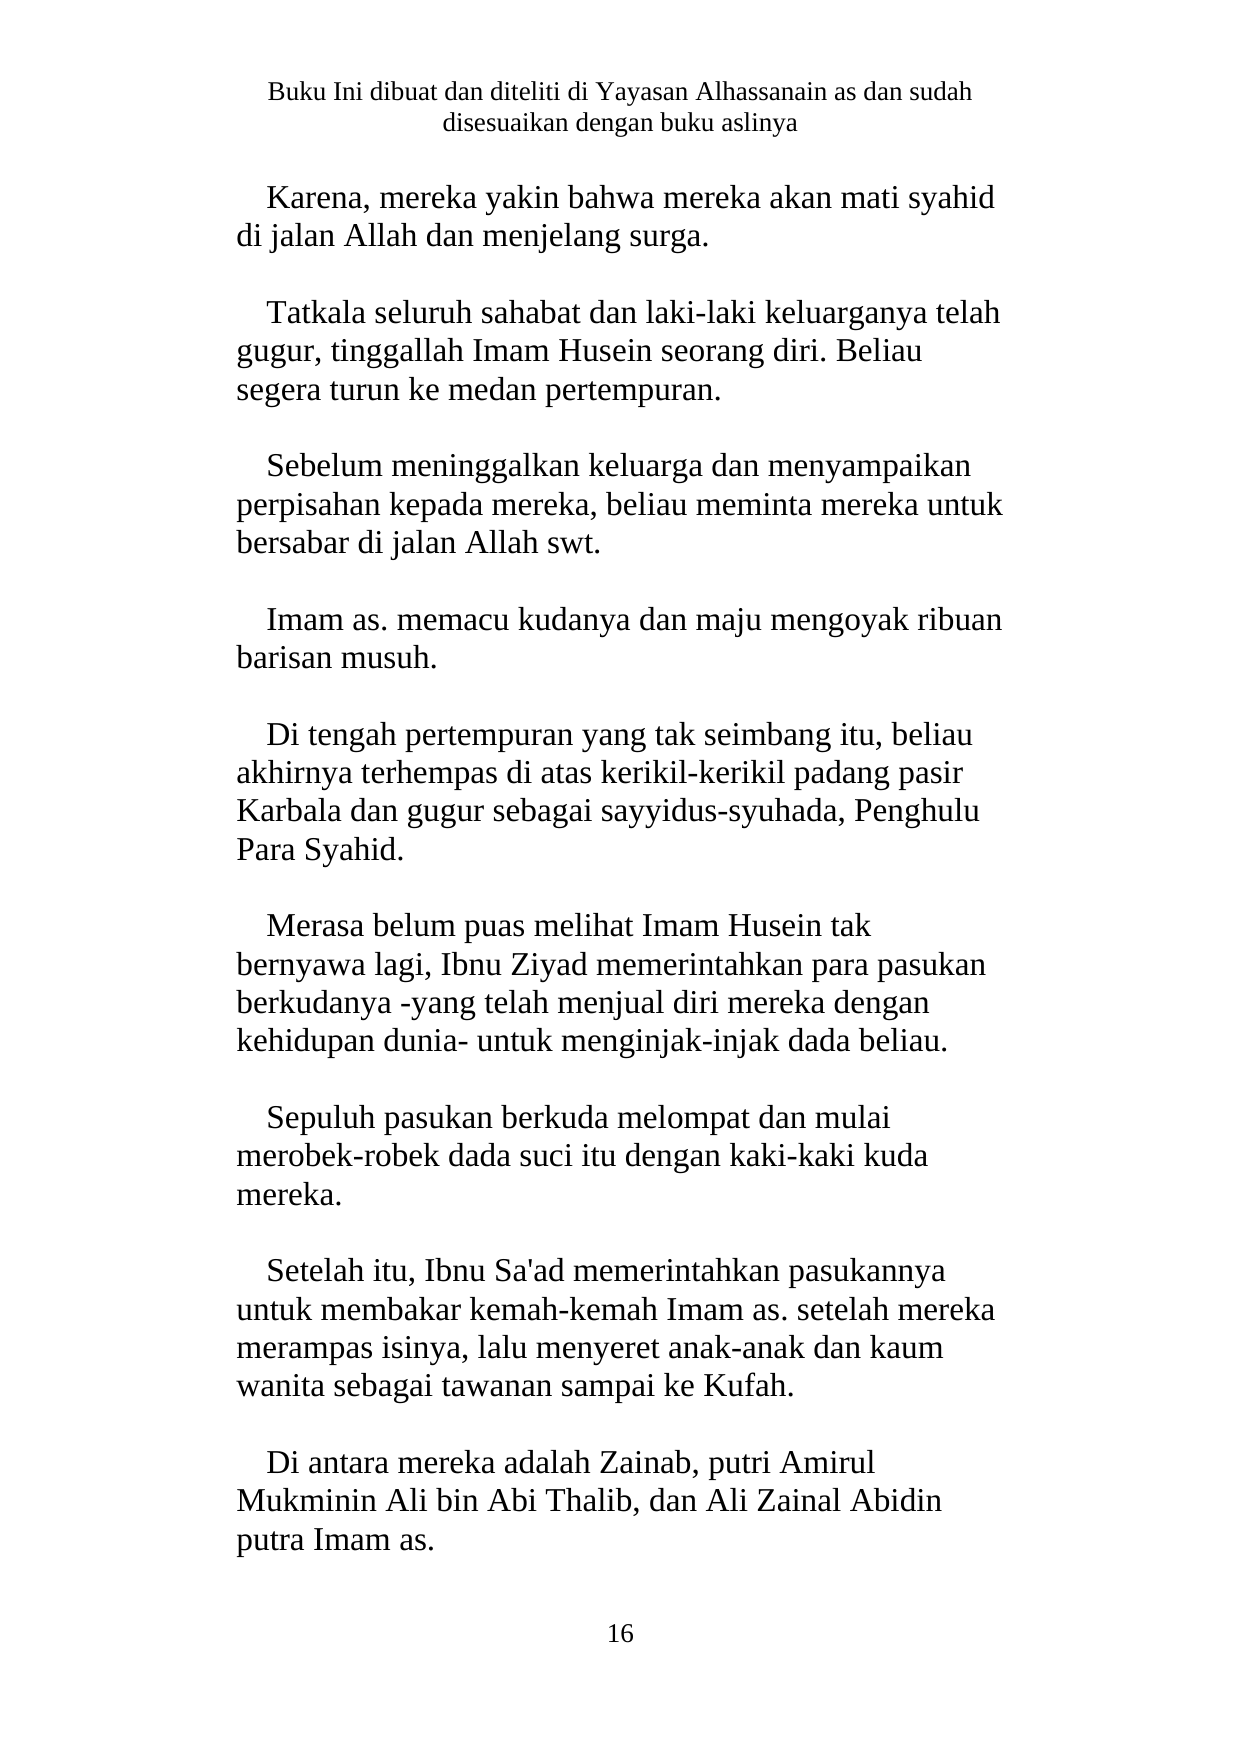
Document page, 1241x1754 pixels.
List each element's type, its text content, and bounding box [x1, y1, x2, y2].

text Di tengah pertempuran yang tak seimbang itu, beliau akhirnya terhempas di atas kerikil-kerikil padang pasir Karbala dan gugur sebagai sayyidus-syuhada, Penghulu Para Syahid. [236, 714, 1004, 867]
text Sepuluh pasukan berkuda melompat dan mulai merobek-robek dada suci itu dengan kaki-kaki kuda mereka. [236, 1097, 1004, 1212]
text Setelah itu, Ibnu Sa'ad memerintahkan pasukannya untuk membakar kemah-kemah Imam as. setelah mereka merampas isinya, lalu menyeret anak-anak dan kaum wanita sebagai tawanan sampai ke Kufah. [236, 1251, 1004, 1404]
text Imam as. memacu kudanya dan maju mengoyak ribuan barisan musuh. [236, 599, 1004, 676]
text Di antara mereka adalah Zainab, putri Amirul Mukminin Ali bin Abi Thalib, dan Ali Zainal Abidin putra Imam as. [236, 1442, 1004, 1557]
text Merasa belum puas melihat Imam Husein tak bernyawa lagi, Ibnu Ziyad memerintahkan para pasukan berkudanya -yang telah menjual diri mereka dengan kehidupan dunia- untuk menginjak-injak dada beliau. [236, 906, 1004, 1059]
text Tatkala seluruh sahabat dan laki-laki keluarganya telah gugur, tinggallah Imam Husein seorang diri. Beliau segera turun ke medan pertempuran. [236, 292, 1004, 407]
text Karena, mereka yakin bahwa mereka akan mati syahid di jalan Allah dan menjelang surga. [236, 177, 1004, 254]
text Sebelum meninggalkan keluarga dan menyampaikan perpisahan kepada mereka, beliau meminta mereka untuk bersabar di jalan Allah swt. [236, 446, 1004, 561]
